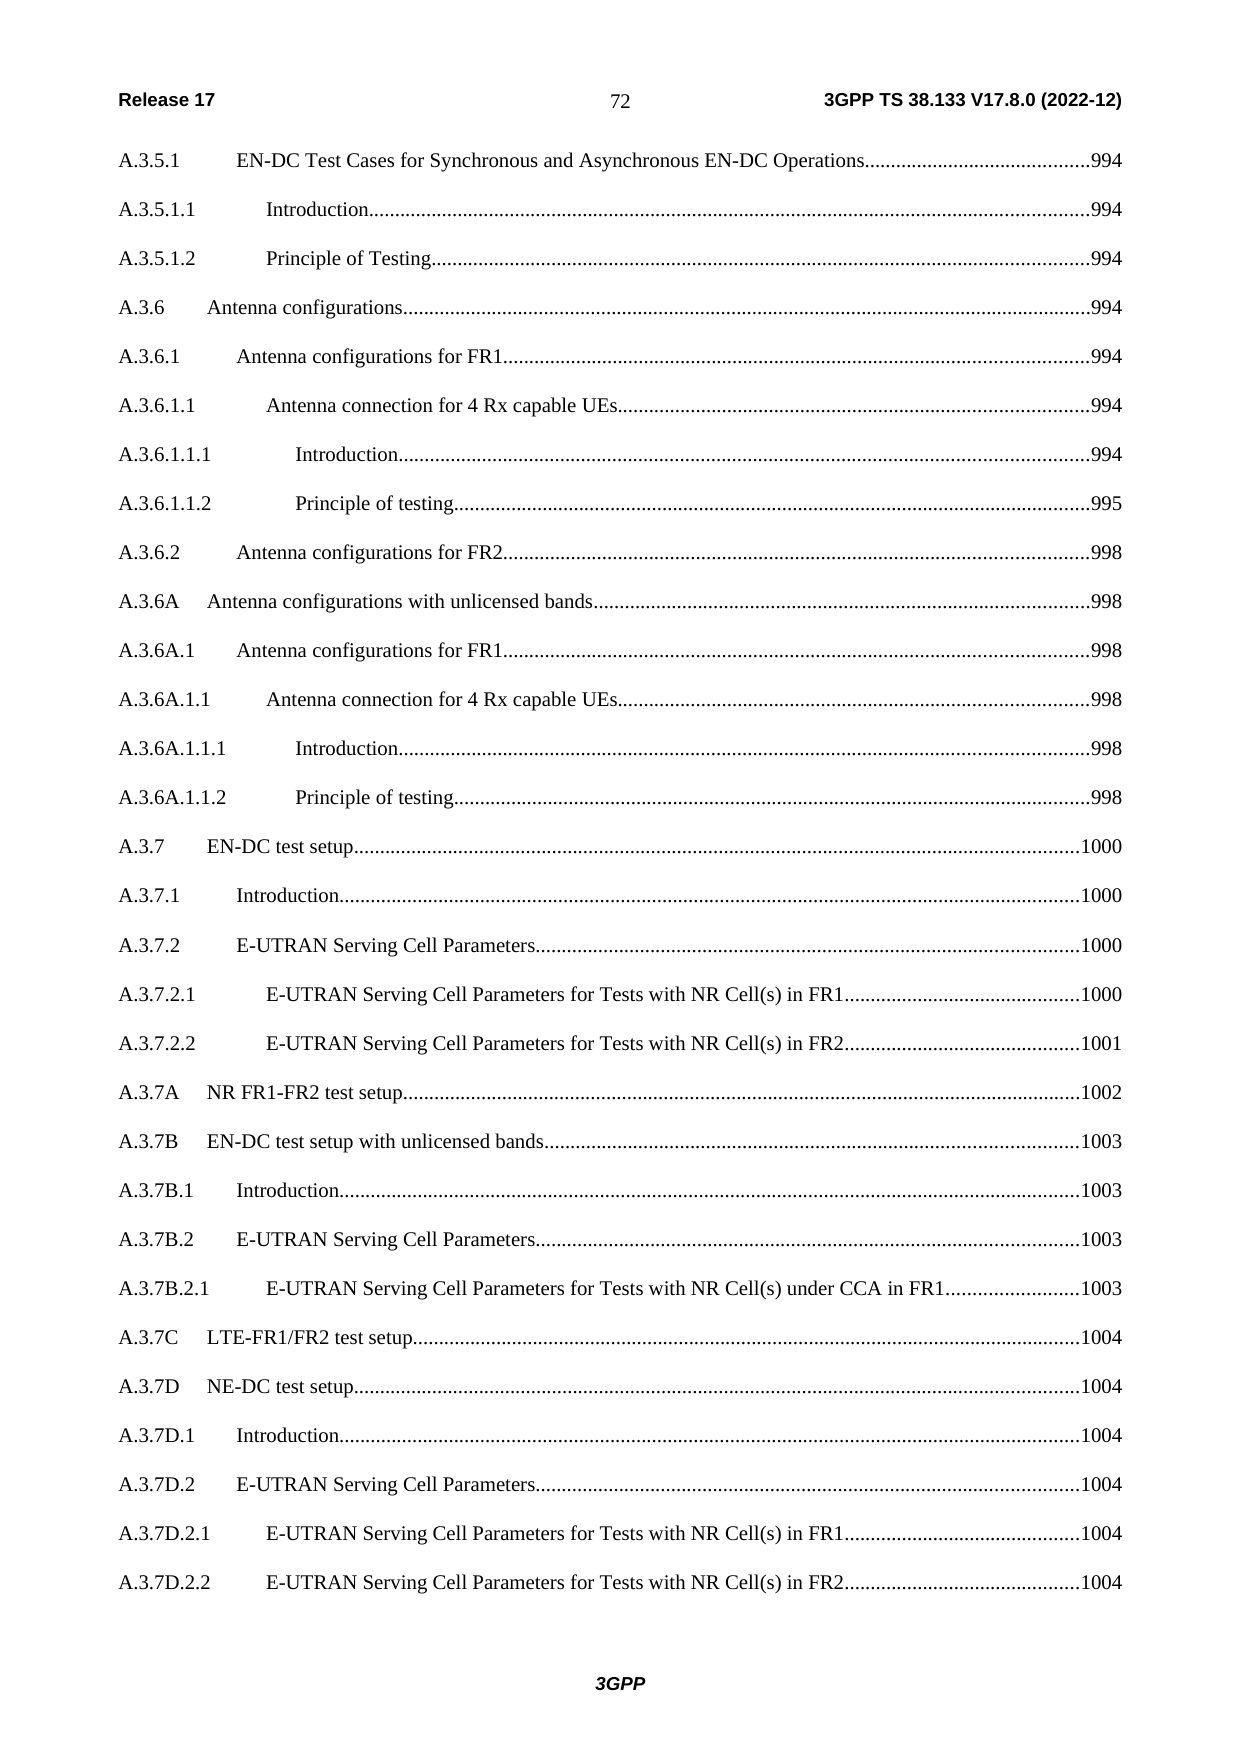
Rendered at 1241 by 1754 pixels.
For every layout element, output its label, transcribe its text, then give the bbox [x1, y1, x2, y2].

text A.3.6.2 Antenna configurations for FR2 998 [118, 540, 1122, 564]
text A.3.7.2.2 E-UTRAN Serving Cell Parameters for Tests with NR Cell(s) in FR2 1001 [118, 1031, 1122, 1055]
text A.3.7D NE-DC test setup 1004 [118, 1374, 1078, 1398]
text A.3.6A Antenna configurations with unlicensed bands 998 [118, 589, 1078, 613]
text A.3.7B.1 Introduction 1003 [118, 1178, 1122, 1202]
text A.3.7C LTE-FR1/FR2 test setup 1004 [118, 1325, 1078, 1349]
text A.3.7B EN-DC test setup with unlicensed bands 1003 [118, 1129, 1078, 1153]
text A.3.7.2.1 E-UTRAN Serving Cell Parameters for Tests with NR Cell(s) in FR1 1000 [118, 982, 1122, 1006]
text A.3.6.1.1.2 Principle of testing 995 [118, 491, 1122, 515]
text A.3.6A.1.1.1 Introduction 998 [118, 736, 1122, 760]
text A.3.7D.2.1 E-UTRAN Serving Cell Parameters for Tests with NR Cell(s) in FR1 1004 [118, 1521, 1122, 1545]
text A.3.6.1 Antenna configurations for FR1 994 [118, 344, 1122, 368]
text A.3.6 Antenna configurations 994 [118, 295, 1078, 319]
text A.3.5.1.2 Principle of Testing 994 [118, 246, 1122, 270]
text A.3.7.1 Introduction 1000 [118, 883, 1122, 907]
text A.3.7.2 E-UTRAN Serving Cell Parameters 1000 [118, 932, 1122, 957]
text A.3.6.1.1 Antenna connection for 4 Rx capable UEs 994 [118, 393, 1122, 417]
text A.3.6.1.1.1 Introduction 994 [118, 442, 1122, 466]
text A.3.6A.1.1 Antenna connection for 4 Rx capable UEs 998 [118, 687, 1122, 711]
text A.3.7D.2 E-UTRAN Serving Cell Parameters 1004 [118, 1472, 1122, 1496]
text A.3.7B.2.1 E-UTRAN Serving Cell Parameters for Tests with NR Cell(s) under CCA in FR1 1003 [118, 1276, 1122, 1300]
text A.3.7 EN-DC test setup 1000 [118, 834, 1078, 858]
text A.3.6A.1 Antenna configurations for FR1 998 [118, 638, 1122, 662]
text A.3.5.1 EN-DC Test Cases for Synchronous and Asynchronous EN-DC Operations 994 [118, 147, 1122, 172]
text A.3.7D.1 Introduction 1004 [118, 1423, 1122, 1447]
text A.3.7A NR FR1-FR2 test setup 1002 [118, 1080, 1078, 1104]
text A.3.7B.2 E-UTRAN Serving Cell Parameters 1003 [118, 1227, 1122, 1251]
text A.3.6A.1.1.2 Principle of testing 998 [118, 785, 1122, 809]
text A.3.7D.2.2 E-UTRAN Serving Cell Parameters for Tests with NR Cell(s) in FR2 1004 [118, 1570, 1122, 1594]
text A.3.5.1.1 Introduction 994 [118, 197, 1122, 221]
